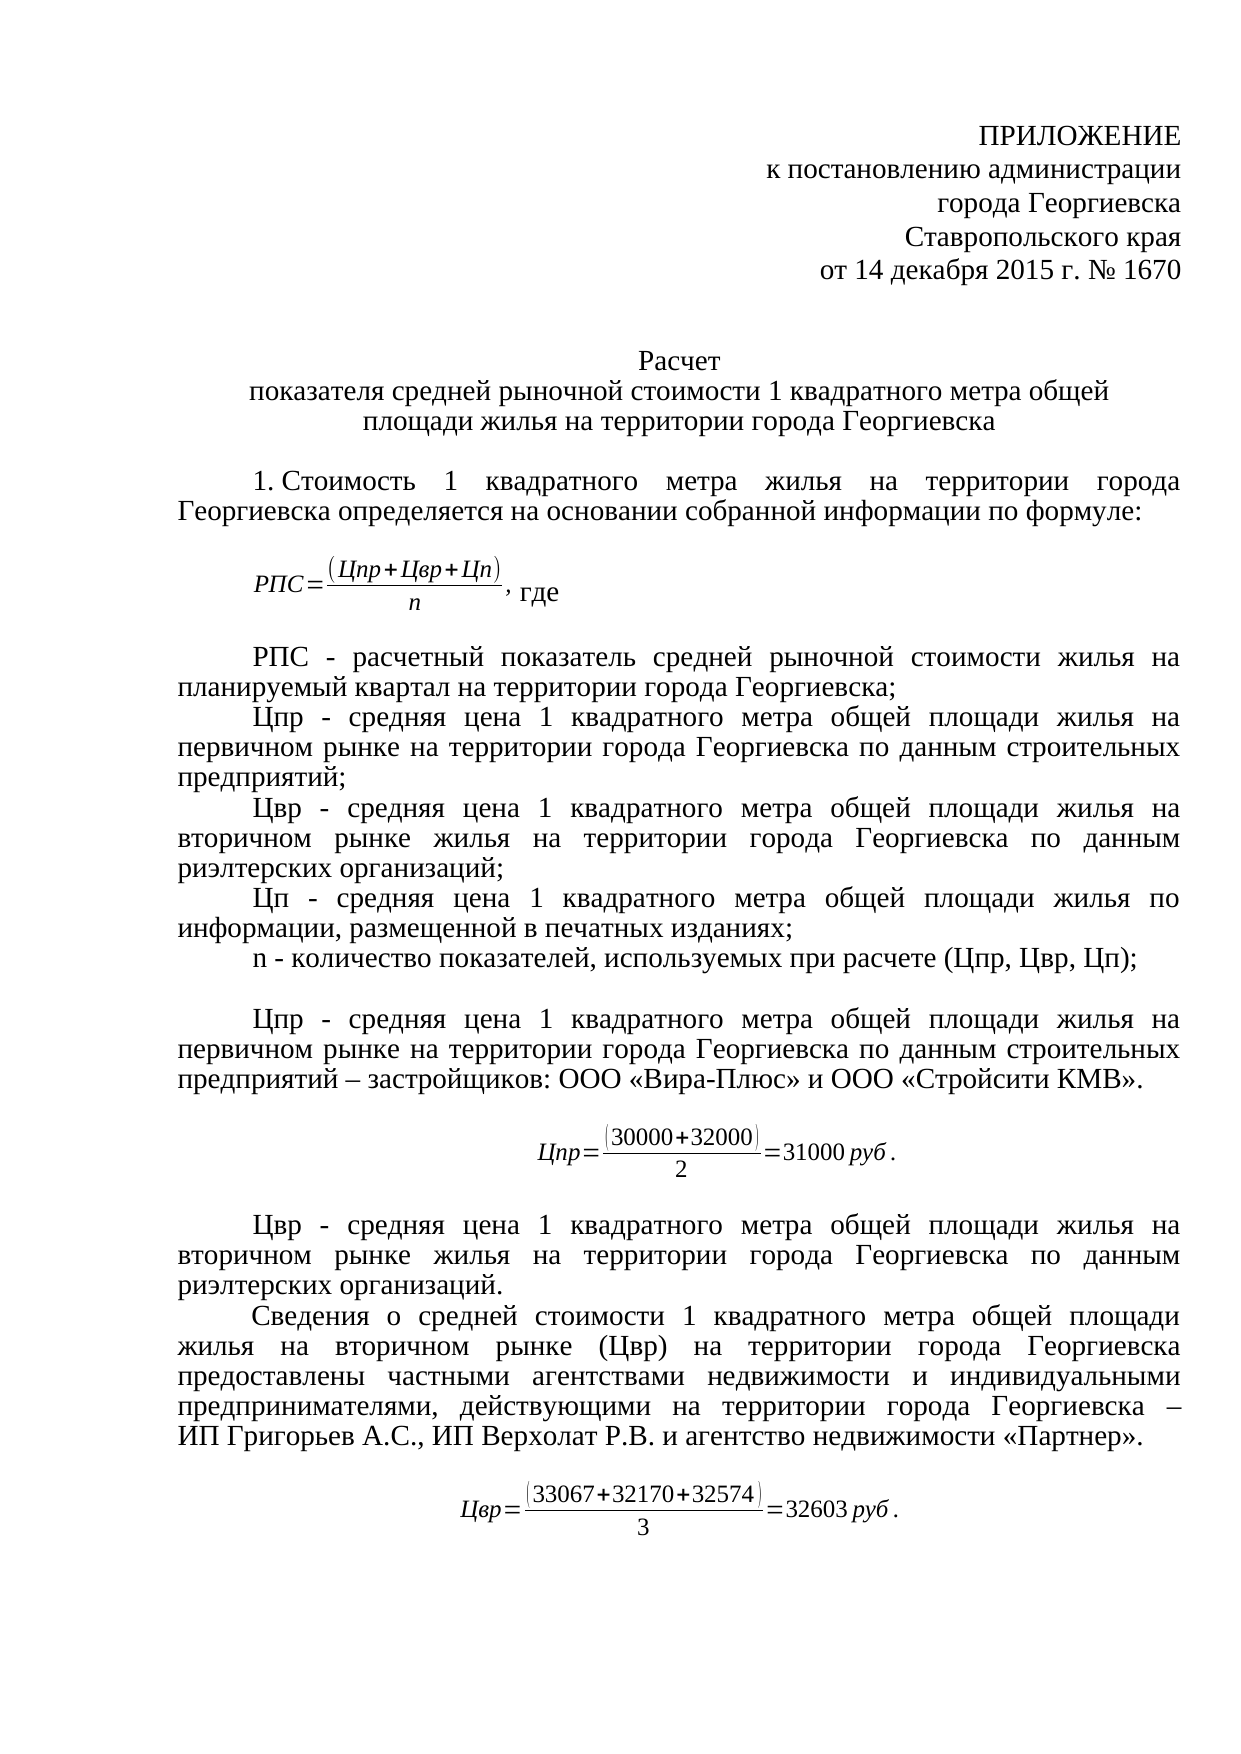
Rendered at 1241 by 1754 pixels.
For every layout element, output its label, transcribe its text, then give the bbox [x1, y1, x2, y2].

text Цвр - средняя цена 1 квадратного метра общей площади жилья на вторичном рынке жилья на территории города Георгиевска по данным риэлтерских организаций. [177, 1210, 1181, 1301]
text города Георгиевска [177, 185, 1181, 219]
text Цпр - средняя цена 1 квадратного метра общей площади жилья на первичном рынке на территории города Георгиевска по данным строительных предприятий; [177, 702, 1181, 793]
text ПРИЛОЖЕНИЕ [177, 118, 1181, 152]
text РПС - расчетный показатель средней рыночной стоимости жилья на планируемый квартал на территории города Георгиевска; [177, 642, 1181, 702]
text где [177, 557, 1181, 612]
text к постановлению администрации [177, 152, 1181, 185]
text 1. Стоимость 1 квадратного метра жилья на территории города Георгиевска определяется на основании собранной информации по формуле: [177, 466, 1181, 527]
text Сведения о средней стоимости 1 квадратного метра общей площади жилья на вторичном рынке (Цвр) на территории города Георгиевска предоставлены частными агентствами недвижимости и индивидуальными предпринимателями, действующими на территории города Георгиевска – ИП Григорьев А.С., ИП Верхолат Р.В. и агентство недвижимости «Партнер». [177, 1301, 1181, 1452]
text Расчет [177, 346, 1181, 376]
text n - количество показателей, используемых при расчете (Цпр, Цвр, Цп); [177, 944, 1181, 974]
text Цп - средняя цена 1 квадратного метра общей площади жилья по информации, размещенной в печатных изданиях; [177, 883, 1181, 944]
text Ставропольского края [177, 219, 1181, 252]
text показателя средней рыночной стоимости 1 квадратного метра общей [177, 376, 1181, 406]
text Цпр - средняя цена 1 квадратного метра общей площади жилья на первичном рынке на территории города Георгиевска по данным строительных предприятий – застройщиков: ООО «Вира-Плюс» и ООО «Стройсити КМВ». [177, 1004, 1181, 1094]
text Цвр - средняя цена 1 квадратного метра общей площади жилья на вторичном рынке жилья на территории города Георгиевска по данным риэлтерских организаций; [177, 793, 1181, 883]
text площади жилья на территории города Георгиевска [177, 406, 1181, 436]
text от 14 декабря 2015 г. № 1670 [177, 252, 1181, 286]
